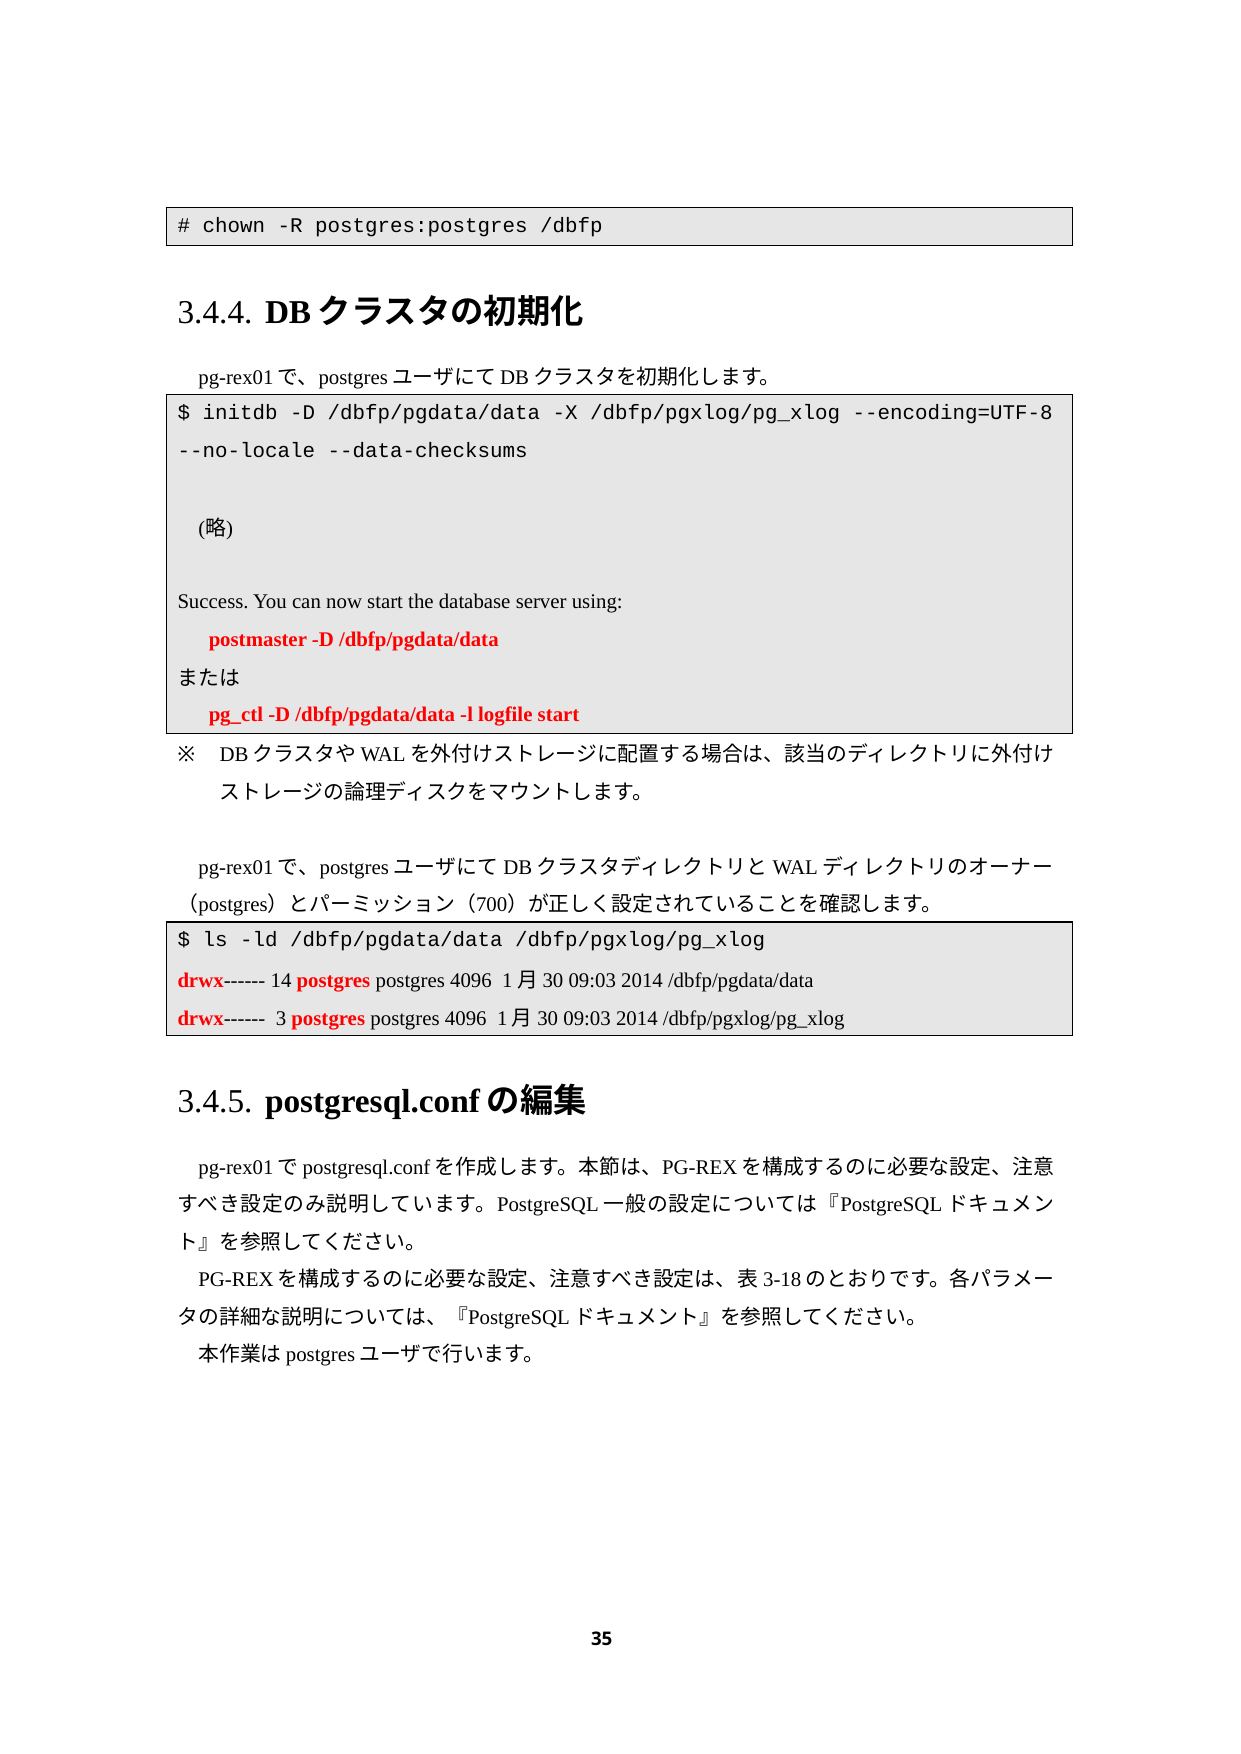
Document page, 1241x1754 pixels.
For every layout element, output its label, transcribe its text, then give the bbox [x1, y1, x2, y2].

list DBクラスタやWALを外付けストレージに配置する場合は、該当のディレクトリに外付けストレージの論理ディスクをマウントします。 [177, 734, 1054, 809]
text pg-rex01で、postgresユーザにてDBクラスタを初期化します。 [177, 357, 1054, 394]
text pg-rex01で、postgresユーザにてDBクラスタディレクトリとWALディレクトリのオーナー（postgres）とパーミッション（700）が正しく設定されていることを確認します。 [177, 846, 1054, 921]
table_header $ initdb -D /dbfp/pgdata/data -X /dbfp/pgxlog/pg_xlog --encoding=UTF-8 --no-locale --data-checksums (略) Success. You can now start the database server using: postmaster -D /dbfp/pgdata/data または pg_ctl -D /dbfp/pgdata/data -l logfile start [167, 395, 1072, 733]
subtitle DBクラスタの初期化 [177, 271, 1063, 346]
table_header $ ls -ld /dbfp/pgdata/data /dbfp/pgxlog/pg_xlog drwx------ 14 postgres postgres 4096 1月 30 09:03 2014 /dbfp/pgdata/data drwx------ 3 postgres postgres 4096 1月 30 09:03 2014 /dbfp/pgxlog/pg_xlog [167, 923, 1072, 1035]
subtitle postgresql.confの編集 [177, 1061, 1063, 1136]
text pg-rex01でpostgresql.confを作成します。本節は、PG-REXを構成するのに必要な設定、注意すべき設定のみ説明しています。PostgreSQL一般の設定については『PostgreSQLドキュメント』を参照してください。 [177, 1146, 1054, 1259]
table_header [167, 208, 1072, 245]
text 本作業はpostgresユーザで行います。 [177, 1334, 1054, 1371]
